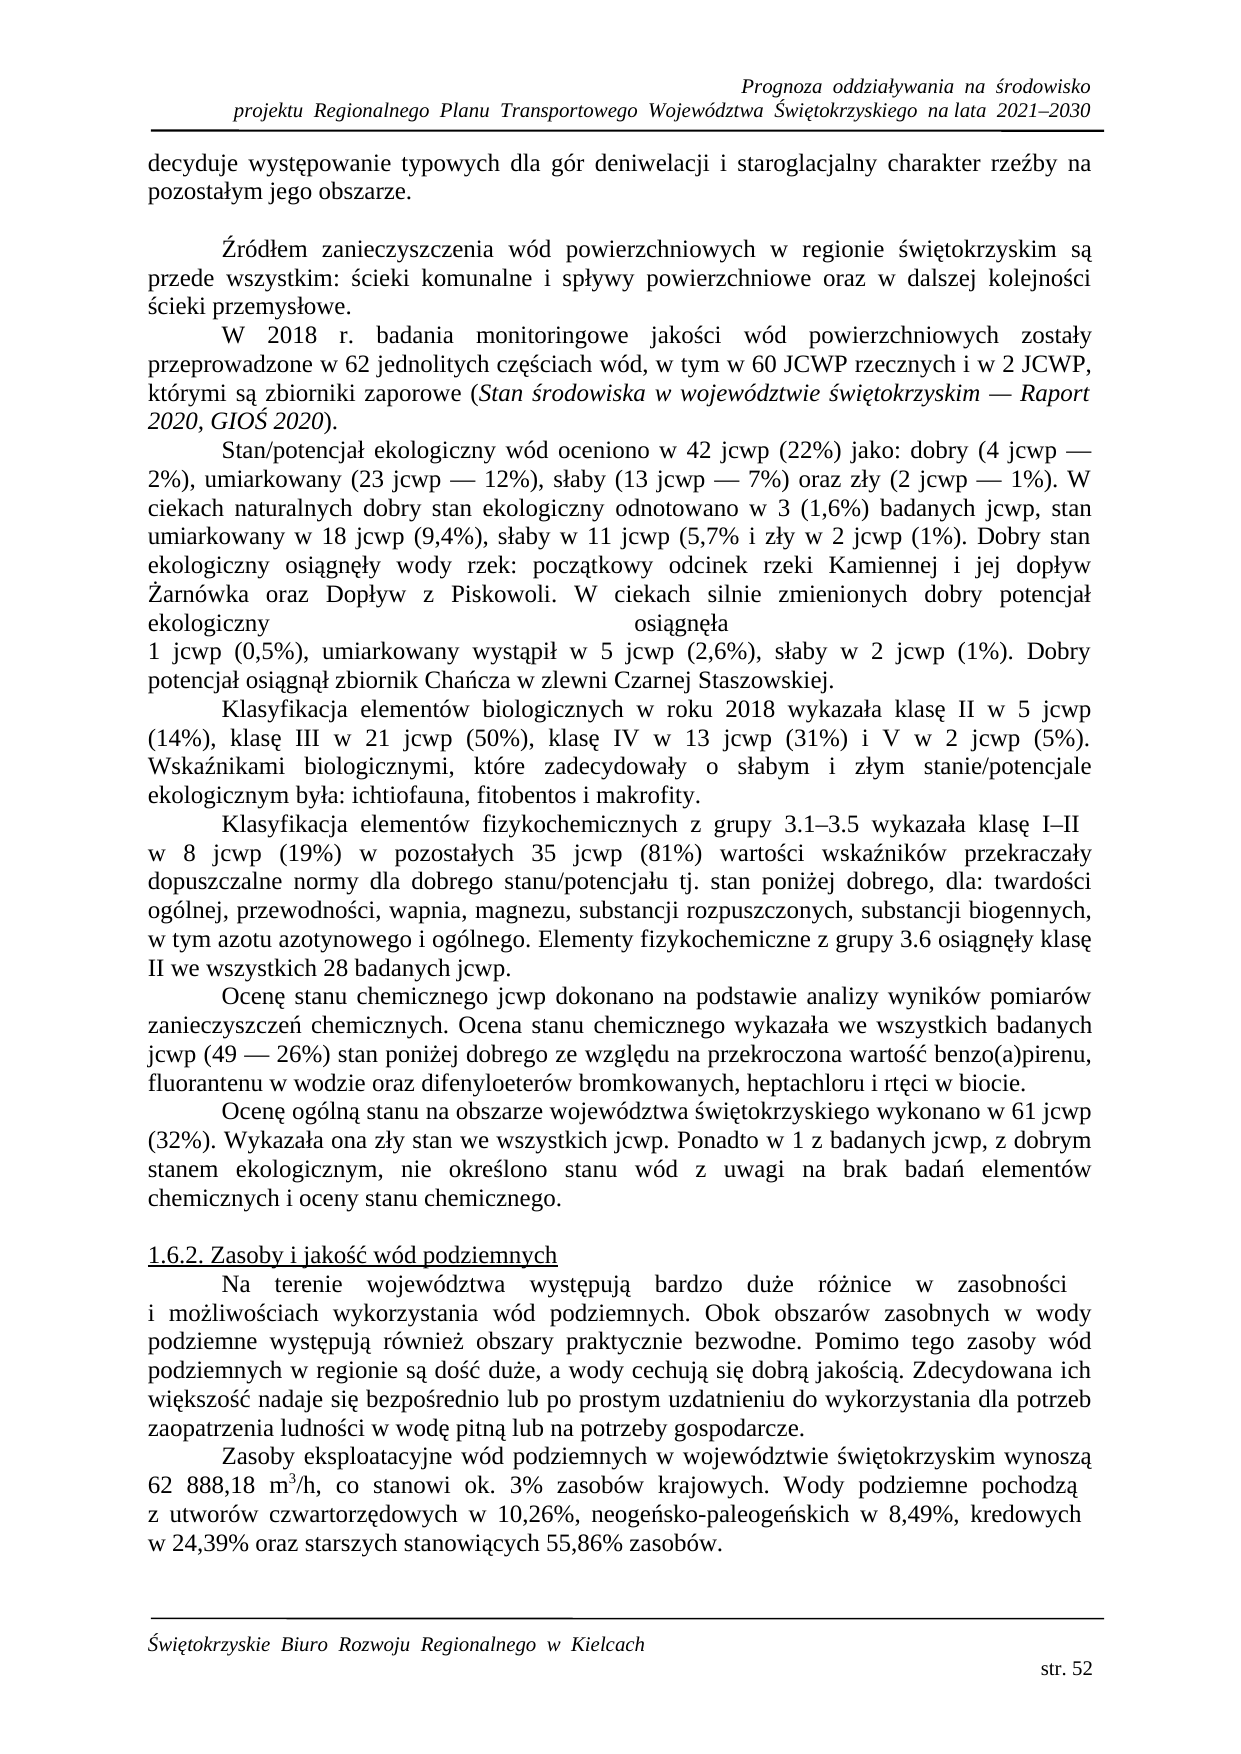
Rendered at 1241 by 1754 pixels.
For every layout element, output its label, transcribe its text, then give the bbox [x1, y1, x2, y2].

text Klasyfikacja elementów biologicznych w roku 2018 wykazała klasę II w 5 jcwp (14%), klasę III w 21 jcwp (50%), klasę IV w 13 jcwp (31%) i V w 2 jcwp (5%). Wskaźnikami biologicznymi, które zadecydowały o słabym i złym stanie/potencjale ekologicznym była: ichtiofauna, fitobentos i makrofity. [148, 694, 1093, 809]
text Na terenie województwa występują bardzo duże różnice w zasobności i możliwościach wykorzystania wód podziemnych. Obok obszarów zasobnych w wody podziemne występują również obszary praktycznie bezwodne. Pomimo tego zasoby wód podziemnych w regionie są dość duże, a wody cechują się dobrą jakością. Zdecydowana ich większość nadaje się bezpośrednio lub po prostym uzdatnieniu do wykorzystania dla potrzeb zaopatrzenia ludności w wodę pitną lub na potrzeby gospodarcze. [148, 1269, 1093, 1441]
text Klasyfikacja elementów fizykochemicznych z grupy 3.1–3.5 wykazała klasę I–II w 8 jcwp (19%) w pozostałych 35 jcwp (81%) wartości wskaźników przekraczały dopuszczalne normy dla dobrego stanu/potencjału tj. stan poniżej dobrego, dla: twardości ogólnej, przewodności, wapnia, magnezu, substancji rozpuszczonych, substancji biogennych, w tym azotu azotynowego i ogólnego. Elementy fizykochemiczne z grupy 3.6 osiągnęły klasę II we wszystkich 28 badanych jcwp. [148, 809, 1093, 981]
subtitle 1.6.2. Zasoby i jakość wód podziemnych [148, 1240, 1093, 1269]
text Zasoby eksploatacyjne wód podziemnych w województwie świętokrzyskim wynoszą 62 888,18 m3/h, co stanowi ok. 3% zasobów krajowych. Wody podziemne pochodzą z utworów czwartorzędowych w 10,26%, neogeńsko-paleogeńskich w 8,49%, kredowych w 24,39% oraz starszych stanowiących 55,86% zasobów. [148, 1441, 1093, 1556]
text W 2018 r. badania monitoringowe jakości wód powierzchniowych zostały przeprowadzone w 62 jednolitych częściach wód, w tym w 60 JCWP rzecznych i w 2 JCWP, którymi są zbiorniki zaporowe (Stan środowiska w województwie świętokrzyskim — Raport 2020, GIOŚ 2020). [148, 320, 1093, 435]
text Stan/potencjał ekologiczny wód oceniono w 42 jcwp (22%) jako: dobry (4 jcwp — 2%), umiarkowany (23 jcwp — 12%), słaby (13 jcwp — 7%) oraz zły (2 jcwp — 1%). W ciekach naturalnych dobry stan ekologiczny odnotowano w 3 (1,6%) badanych jcwp, stan umiarkowany w 18 jcwp (9,4%), słaby w 11 jcwp (5,7% i zły w 2 jcwp (1%). Dobry stan ekologiczny osiągnęły wody rzek: początkowy odcinek rzeki Kamiennej i jej dopływ Żarnówka oraz Dopływ z Piskowoli. W ciekach silnie zmienionych dobry potencjał ekologiczny osiągnęła 1 jcwp (0,5%), umiarkowany wystąpił w 5 jcwp (2,6%), słaby w 2 jcwp (1%). Dobry potencjał osiągnął zbiornik Chańcza w zlewni Czarnej Staszowskiej. [148, 435, 1093, 694]
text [148, 148, 1093, 205]
text Źródłem zanieczyszczenia wód powierzchniowych w regionie świętokrzyskim są przede wszystkim: ścieki komunalne i spływy powierzchniowe oraz w dalszej kolejności ścieki przemysłowe. [148, 234, 1093, 320]
text Ocenę ogólną stanu na obszarze województwa świętokrzyskiego wykonano w 61 jcwp (32%). Wykazała ona zły stan we wszystkich jcwp. Ponadto w 1 z badanych jcwp, z dobrym stanem ekologicznym, nie określono stanu wód z uwagi na brak badań elementów chemicznych i oceny stanu chemicznego. [148, 1096, 1093, 1211]
text Ocenę stanu chemicznego jcwp dokonano na podstawie analizy wyników pomiarów zanieczyszczeń chemicznych. Ocena stanu chemicznego wykazała we wszystkich badanych jcwp (49 — 26%) stan poniżej dobrego ze względu na przekroczona wartość benzo(a)pirenu, fluorantenu w wodzie oraz difenyloeterów bromkowanych, heptachloru i rtęci w biocie. [148, 981, 1093, 1096]
